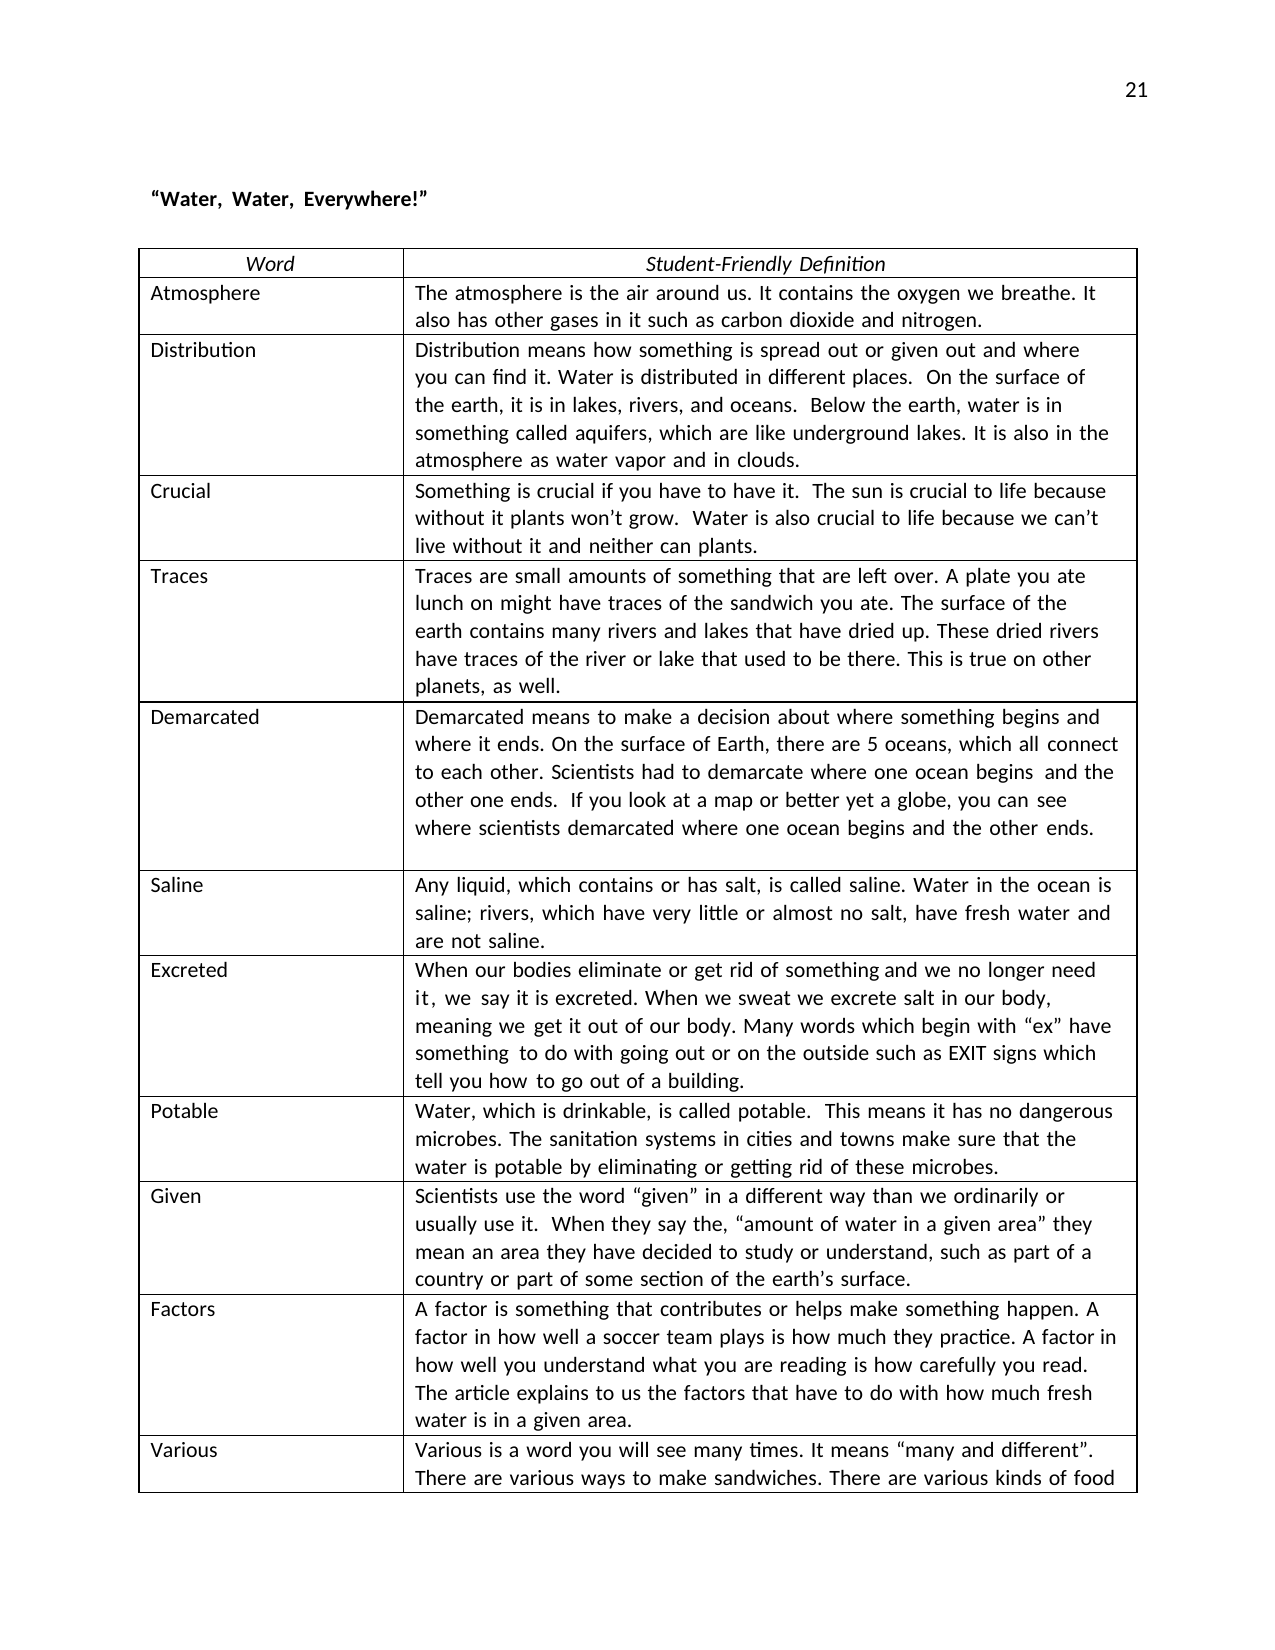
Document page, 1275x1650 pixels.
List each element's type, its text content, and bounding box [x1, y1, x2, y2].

table_cell Various [140, 1436, 403, 1492]
table_cell Distribution means how something is spread out or given out and where you can find it. Water is distributed in different places. On the surface of the earth, it is in lakes, rivers, and oceans. Below the earth, water is in something called aquifers, which are like underground lakes. It is also in the atmosphere as water vapor and in clouds. [404, 335, 1136, 475]
table_cell Scientists use the word “given” in a different way than we ordinarily or usually use it. When they say the, “amount of water in a given area” they mean an area they have decided to study or understand, such as part of a country or part of some section of the earth’s surface. [404, 1182, 1136, 1294]
table_header Word [140, 249, 403, 277]
table_header Student-Friendly Definition [404, 249, 1136, 277]
table_cell Potable [140, 1097, 403, 1181]
table_cell When our bodies eliminate or get rid of something and we no longer need it, we say it is excreted. When we sweat we excrete salt in our body, meaning we get it out of our body. Many words which begin with “ex” have something to do with going out or on the outside such as EXIT signs which tell you how to go out of a building. [404, 956, 1136, 1096]
table_cell Excreted [140, 956, 403, 1096]
table_cell Atmosphere [140, 278, 403, 334]
table_cell Various is a word you will see many times. It means “many and different”. There are various ways to make sandwiches. There are various kinds of food [404, 1436, 1136, 1492]
text “Water, Water, Everywhere!” [150, 185, 1148, 212]
table_cell Traces [140, 561, 403, 701]
table_cell Factors [140, 1295, 403, 1435]
table_cell Water, which is drinkable, is called potable. This means it has no dangerous microbes. The sanitation systems in cities and towns make sure that the water is potable by eliminating or getting rid of these microbes. [404, 1097, 1136, 1181]
table_cell Any liquid, which contains or has salt, is called saline. Water in the ocean is saline; rivers, which have very little or almost no salt, have fresh water and are not saline. [404, 871, 1136, 955]
table_cell A factor is something that contributes or helps make something happen. A factor in how well a soccer team plays is how much they practice. A factor in how well you understand what you are reading is how carefully you read. The article explains to us the factors that have to do with how much fresh water is in a given area. [404, 1295, 1136, 1435]
table_cell Something is crucial if you have to have it. The sun is crucial to life because without it plants won’t grow. Water is also crucial to life because we can’t live without it and neither can plants. [404, 476, 1136, 560]
table_cell Saline [140, 871, 403, 955]
table_cell The atmosphere is the air around us. It contains the oxygen we breathe. It also has other gases in it such as carbon dioxide and nitrogen. [404, 278, 1136, 334]
table_cell Distribution [140, 335, 403, 475]
table_cell Given [140, 1182, 403, 1294]
table_cell Traces are small amounts of something that are left over. A plate you ate lunch on might have traces of the sandwich you ate. The surface of the earth contains many rivers and lakes that have dried up. These dried rivers have traces of the river or lake that used to be there. This is true on other planets, as well. [404, 561, 1136, 701]
table_cell Demarcated means to make a decision about where something begins and where it ends. On the surface of Earth, there are 5 oceans, which all connect to each other. Scientists had to demarcate where one ocean begins and the other one ends. If you look at a map or better yet a globe, you can see where scientists demarcated where one ocean begins and the other ends. [404, 703, 1136, 870]
table_cell Crucial [140, 476, 403, 560]
table_cell Demarcated [140, 703, 403, 870]
